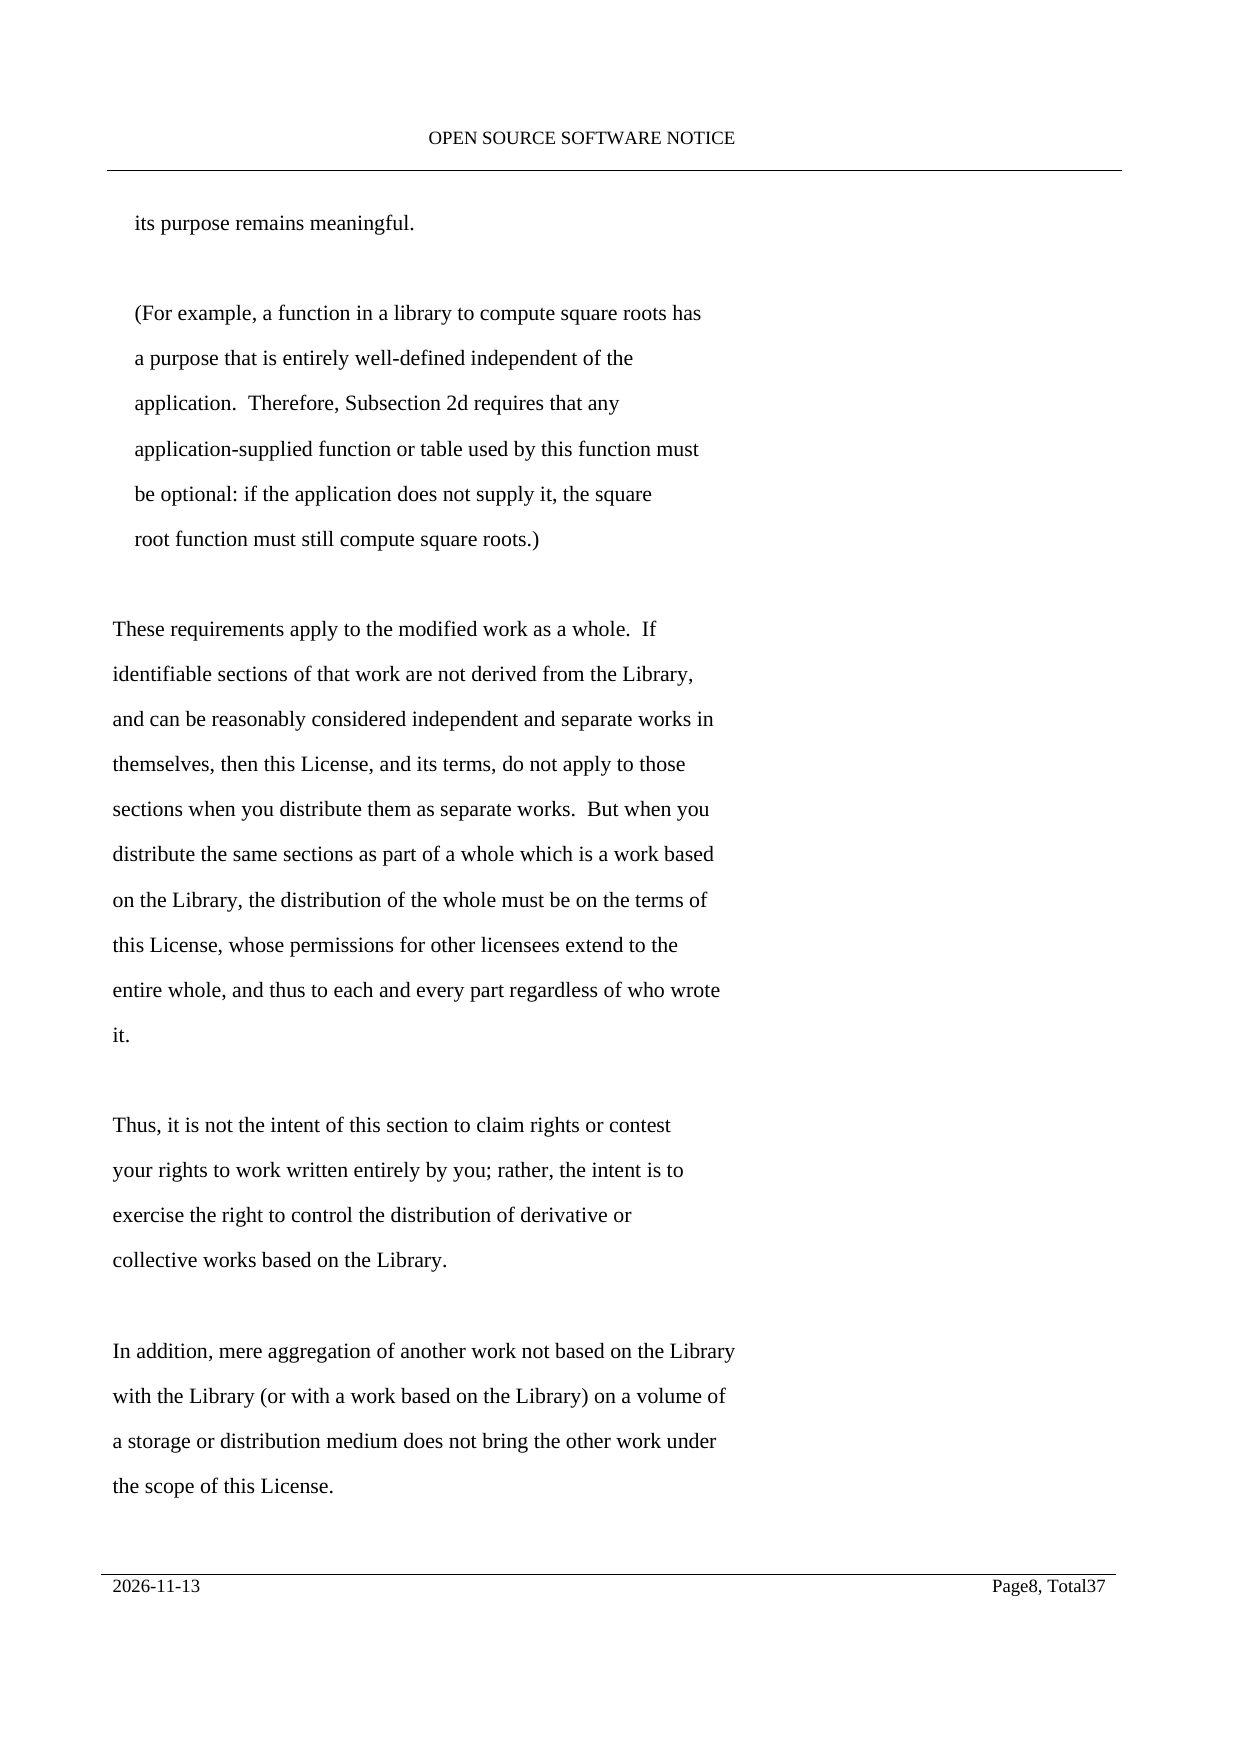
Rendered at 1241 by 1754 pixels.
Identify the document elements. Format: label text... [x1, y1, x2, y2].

text exercise the right to control the distribution of derivative or [112, 1199, 1128, 1231]
text In addition, mere aggregation of another work not based on the Library [112, 1334, 1128, 1366]
text These requirements apply to the modified work as a whole. If [112, 612, 1128, 645]
text a purpose that is entirely well-defined independent of the [112, 342, 1128, 374]
text a storage or distribution medium does not bring the other work under [112, 1424, 1128, 1457]
text it. [112, 1018, 1128, 1051]
text themselves, then this License, and its terms, do not apply to those [112, 748, 1128, 780]
text collective works based on the Library. [112, 1244, 1128, 1276]
text your rights to work written entirely by you; rather, the intent is to [112, 1153, 1128, 1186]
text be optional: if the application does not supply it, the square [112, 477, 1128, 509]
text and can be reasonably considered independent and separate works in [112, 702, 1128, 735]
text application-supplied function or table used by this function must [112, 432, 1128, 464]
text Thus, it is not the intent of this section to claim rights or contest [112, 1108, 1128, 1141]
text entire whole, and thus to each and every part regardless of who wrote [112, 973, 1128, 1006]
text the scope of this License. [112, 1469, 1128, 1502]
text sections when you distribute them as separate works. But when you [112, 793, 1128, 825]
text (For example, a function in a library to compute square roots has [112, 297, 1128, 329]
text this License, whose permissions for other licensees extend to the [112, 928, 1128, 961]
text root function must still compute square roots.) [112, 522, 1128, 554]
text its purpose remains meaningful. [112, 206, 1128, 239]
text identifiable sections of that work are not derived from the Library, [112, 657, 1128, 690]
text application. Therefore, Subsection 2d requires that any [112, 387, 1128, 419]
text with the Library (or with a work based on the Library) on a volume of [112, 1379, 1128, 1412]
text on the Library, the distribution of the whole must be on the terms of [112, 883, 1128, 915]
text distribute the same sections as part of a whole which is a work based [112, 838, 1128, 870]
